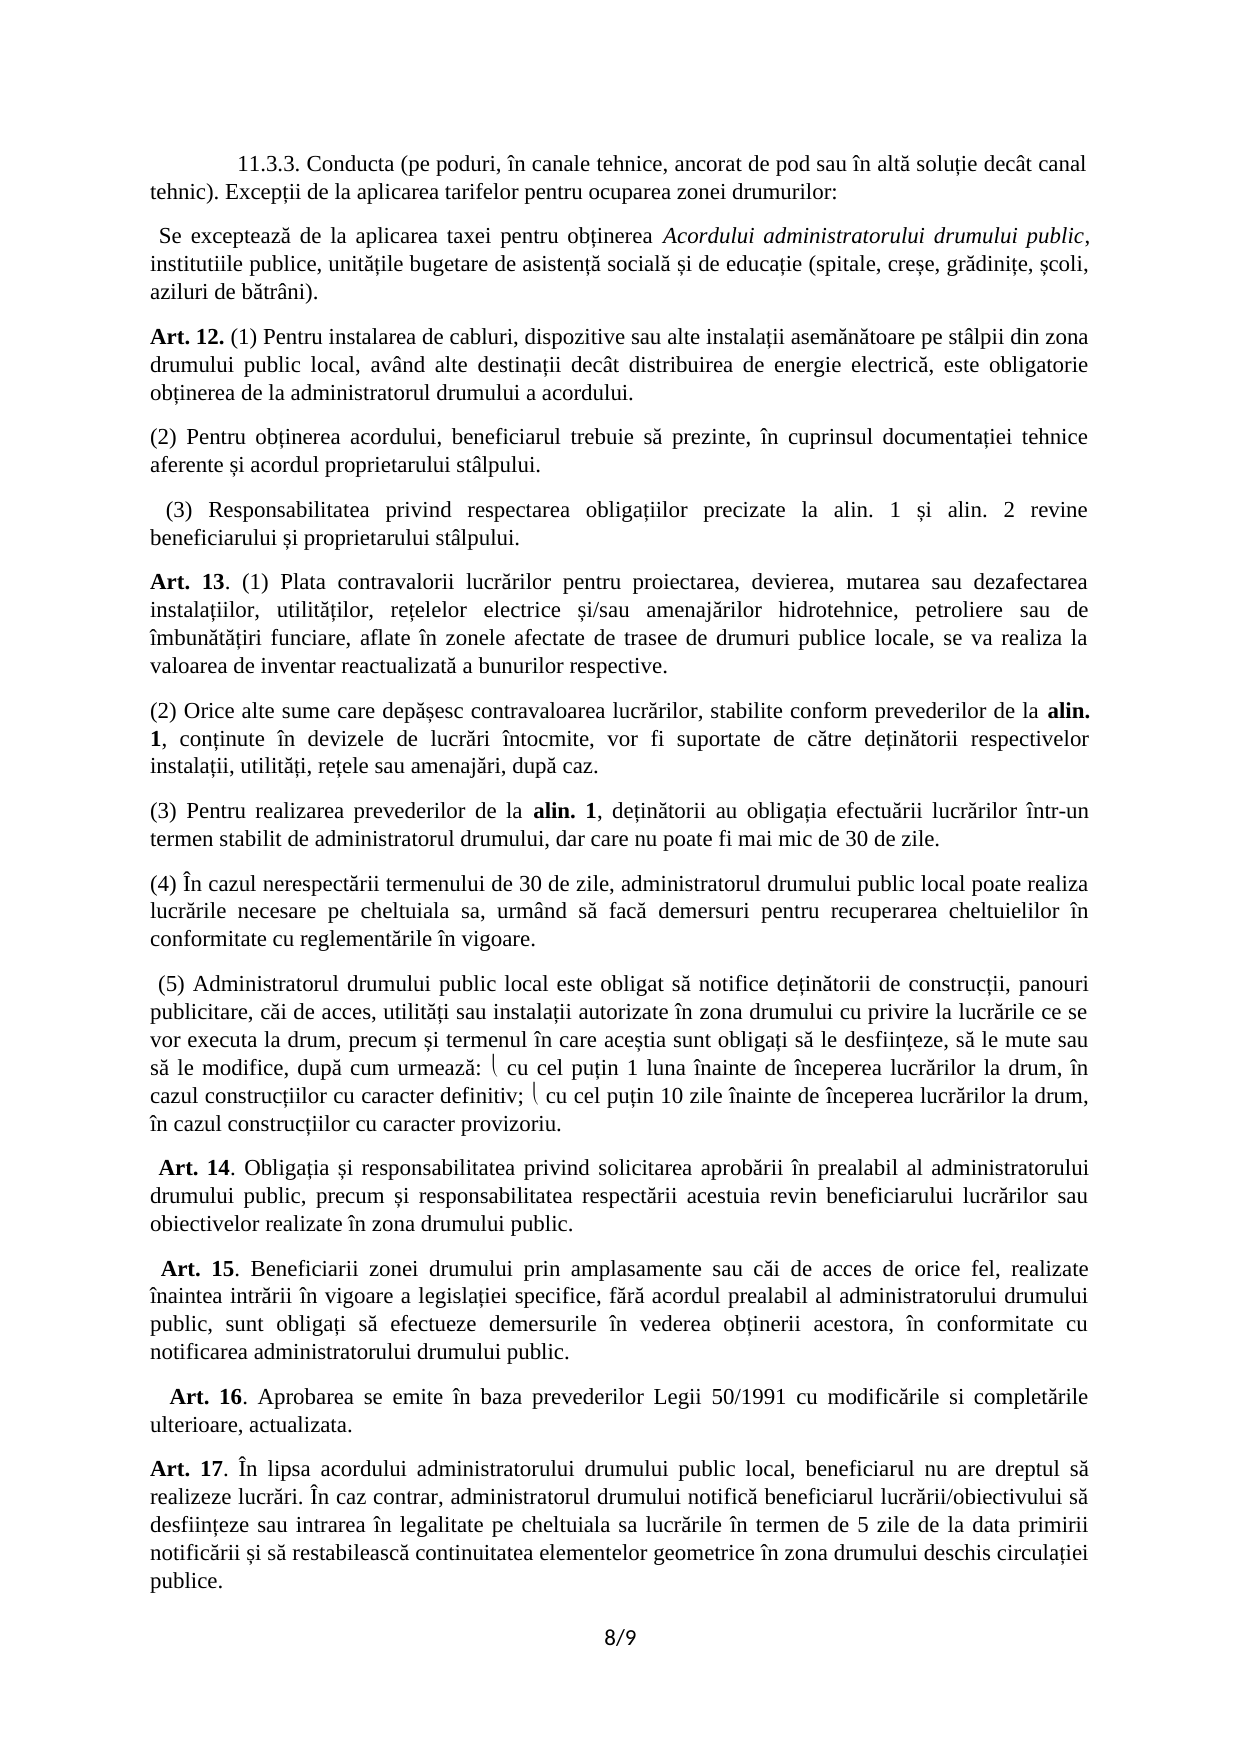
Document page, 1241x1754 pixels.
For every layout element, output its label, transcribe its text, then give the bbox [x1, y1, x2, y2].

text Art. 16. Aprobarea se emite în baza prevederilor Legii 50/1991 cu modificările si completările ulterioare, actualizata. [150, 1383, 1090, 1437]
text Art. 14. Obligația și responsabilitatea privind solicitarea aprobării în prealabil al administratorului drumului public, precum și responsabilitatea respectării acestuia revin beneficiarului lucrărilor sau obiectivelor realizate în zona drumului public. [150, 1154, 1090, 1236]
text Art. 15. Beneficiarii zonei drumului prin amplasamente sau căi de acces de orice fel, realizate înaintea intrării în vigoare a legislației specifice, fără acordul prealabil al administratorului drumului public, sunt obligați să efectueze demersurile în vederea obținerii acestora, în conformitate cu notificarea administratorului drumului public. [150, 1254, 1090, 1365]
text (5) Administratorul drumului public local este obligat să notifice deținătorii de construcții, panouri publicitare, căi de acces, utilități sau instalații autorizate în zona drumului cu privire la lucrările ce se vor executa la drum, precum și termenul în care aceștia sunt obligați să le desființeze, să le mute sau să le modifice, după cum urmează: cu cel puțin 1 luna înainte de începerea lucrărilor la drum, în cazul construcțiilor cu caracter definitiv; cu cel puțin 10 zile înainte de începerea lucrărilor la drum, în cazul construcțiilor cu caracter provizoriu. [150, 970, 1090, 1136]
text (3) Pentru realizarea prevederilor de la alin. 1, deținătorii au obligația efectuării lucrărilor într-un termen stabilit de administratorul drumului, dar care nu poate fi mai mic de 30 de zile. [150, 797, 1090, 851]
text 11.3.3. Conducta (pe poduri, în canale tehnice, ancorat de pod sau în altă soluție decât canal tehnic). Excepții de la aplicarea tarifelor pentru ocuparea zonei drumurilor: [150, 150, 1090, 204]
text (3) Responsabilitatea privind respectarea obligațiilor precizate la alin. 1 și alin. 2 revine beneficiarului și proprietarului stâlpului. [150, 496, 1090, 550]
text Art. 13. (1) Plata contravalorii lucrărilor pentru proiectarea, devierea, mutarea sau dezafectarea instalațiilor, utilităților, rețelelor electrice și/sau amenajărilor hidrotehnice, petroliere sau de îmbunătățiri funciare, aflate în zonele afectate de trasee de drumuri publice locale, se va realiza la valoarea de inventar reactualizată a bunurilor respective. [150, 568, 1090, 678]
text Se exceptează de la aplicarea taxei pentru obținerea Acordului administratorului drumului public, institutiile publice, unitățile bugetare de asistență socială și de educație (spitale, creșe, grădinițe, școli, aziluri de bătrâni). [150, 222, 1090, 305]
text Art. 17. În lipsa acordului administratorului drumului public local, beneficiarul nu are dreptul să realizeze lucrări. În caz contrar, administratorul drumului notifică beneficiarul lucrării/obiectivului să desființeze sau intrarea în legalitate pe cheltuiala sa lucrările în termen de 5 zile de la data primirii notificării și să restabilească continuitatea elementelor geometrice în zona drumului deschis circulației publice. [150, 1455, 1090, 1593]
text (2) Orice alte sume care depășesc contravaloarea lucrărilor, stabilite conform prevederilor de la alin. 1, conținute în devizele de lucrări întocmite, vor fi suportate de către deținătorii respectivelor instalații, utilități, rețele sau amenajări, după caz. [150, 697, 1090, 779]
text (4) În cazul nerespectării termenului de 30 de zile, administratorul drumului public local poate realiza lucrările necesare pe cheltuiala sa, urmând să facă demersuri pentru recuperarea cheltuielilor în conformitate cu reglementările în vigoare. [150, 869, 1090, 952]
text Art. 12. (1) Pentru instalarea de cabluri, dispozitive sau alte instalații asemănătoare pe stâlpii din zona drumului public local, având alte destinații decât distribuirea de energie electrică, este obligatorie obținerea de la administratorul drumului a acordului. [150, 323, 1090, 405]
text (2) Pentru obținerea acordului, beneficiarul trebuie să prezinte, în cuprinsul documentației tehnice aferente și acordul proprietarului stâlpului. [150, 423, 1090, 478]
